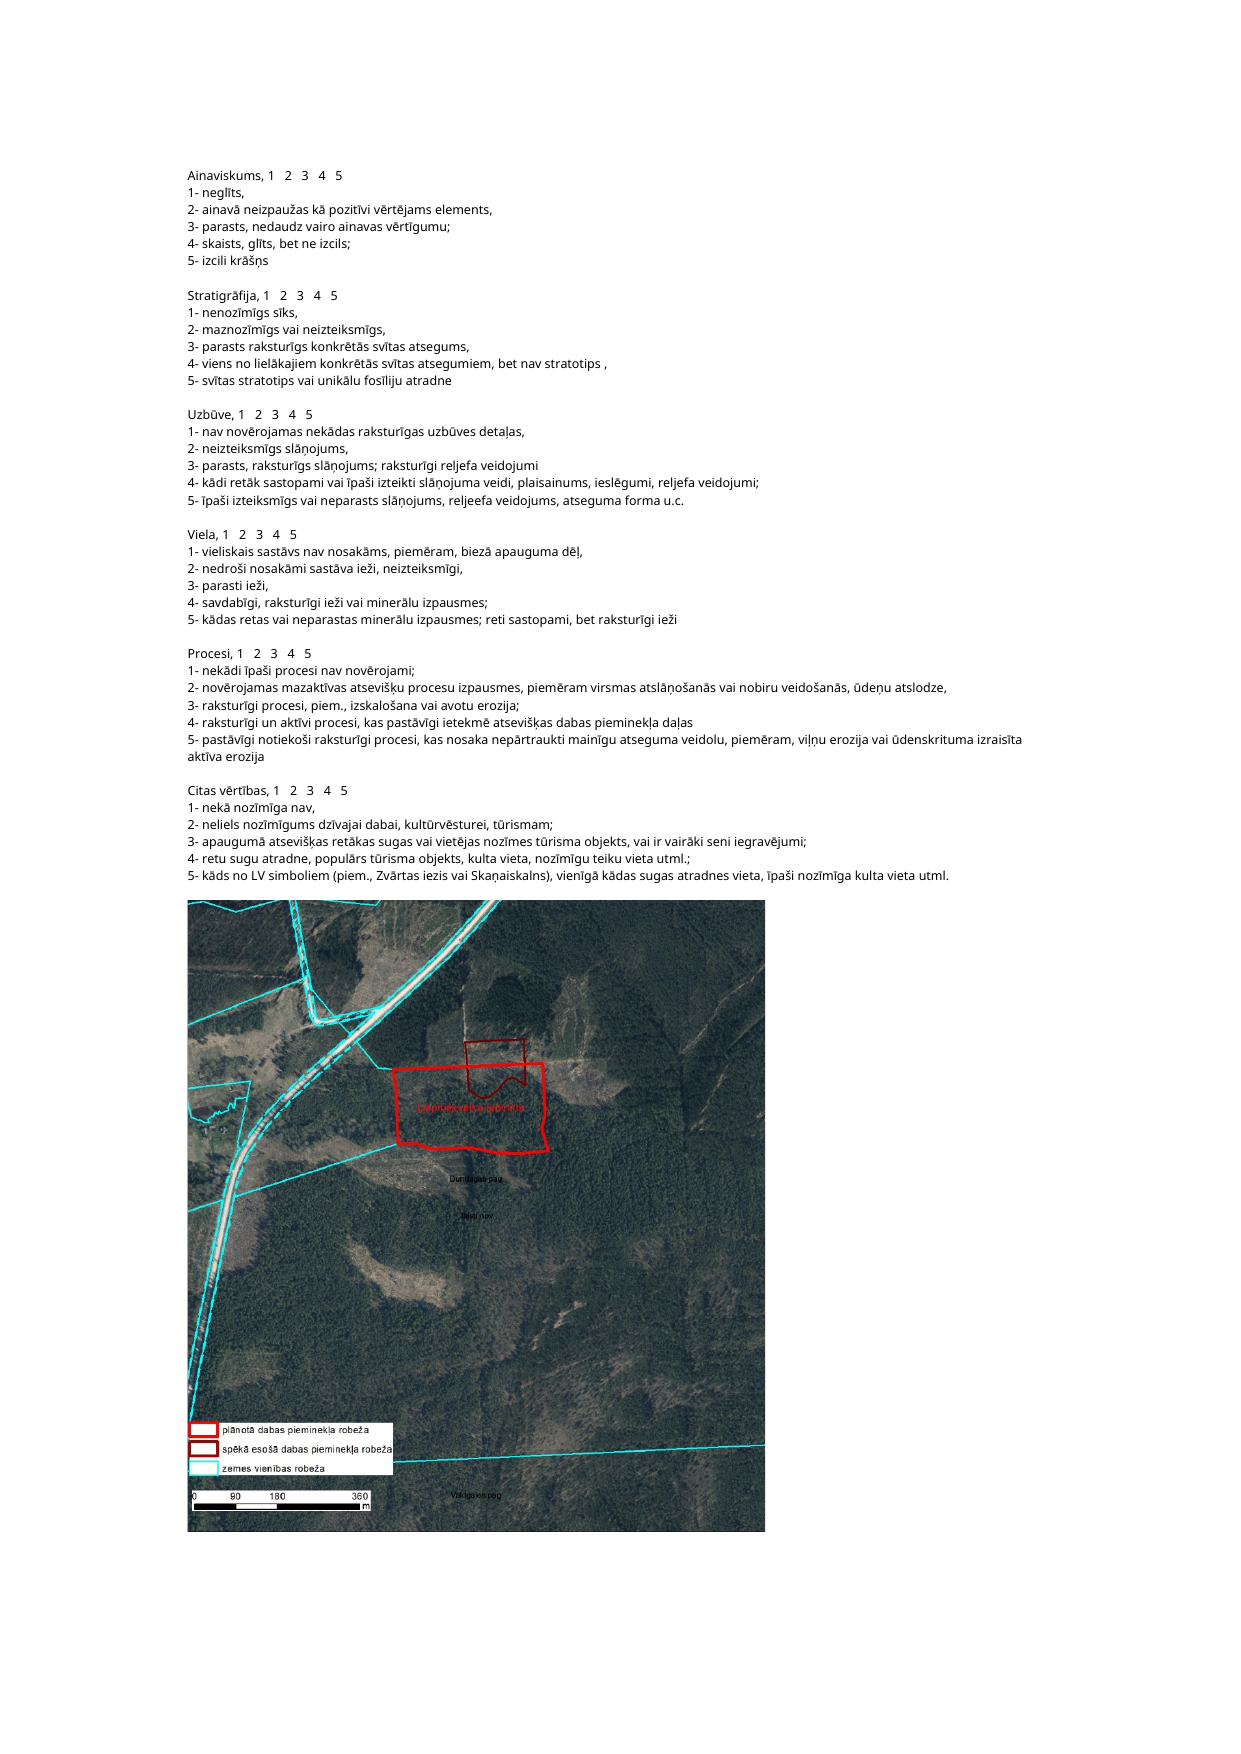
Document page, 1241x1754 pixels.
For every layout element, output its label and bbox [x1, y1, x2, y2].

text [187, 150, 1053, 884]
picture [187, 900, 766, 1532]
